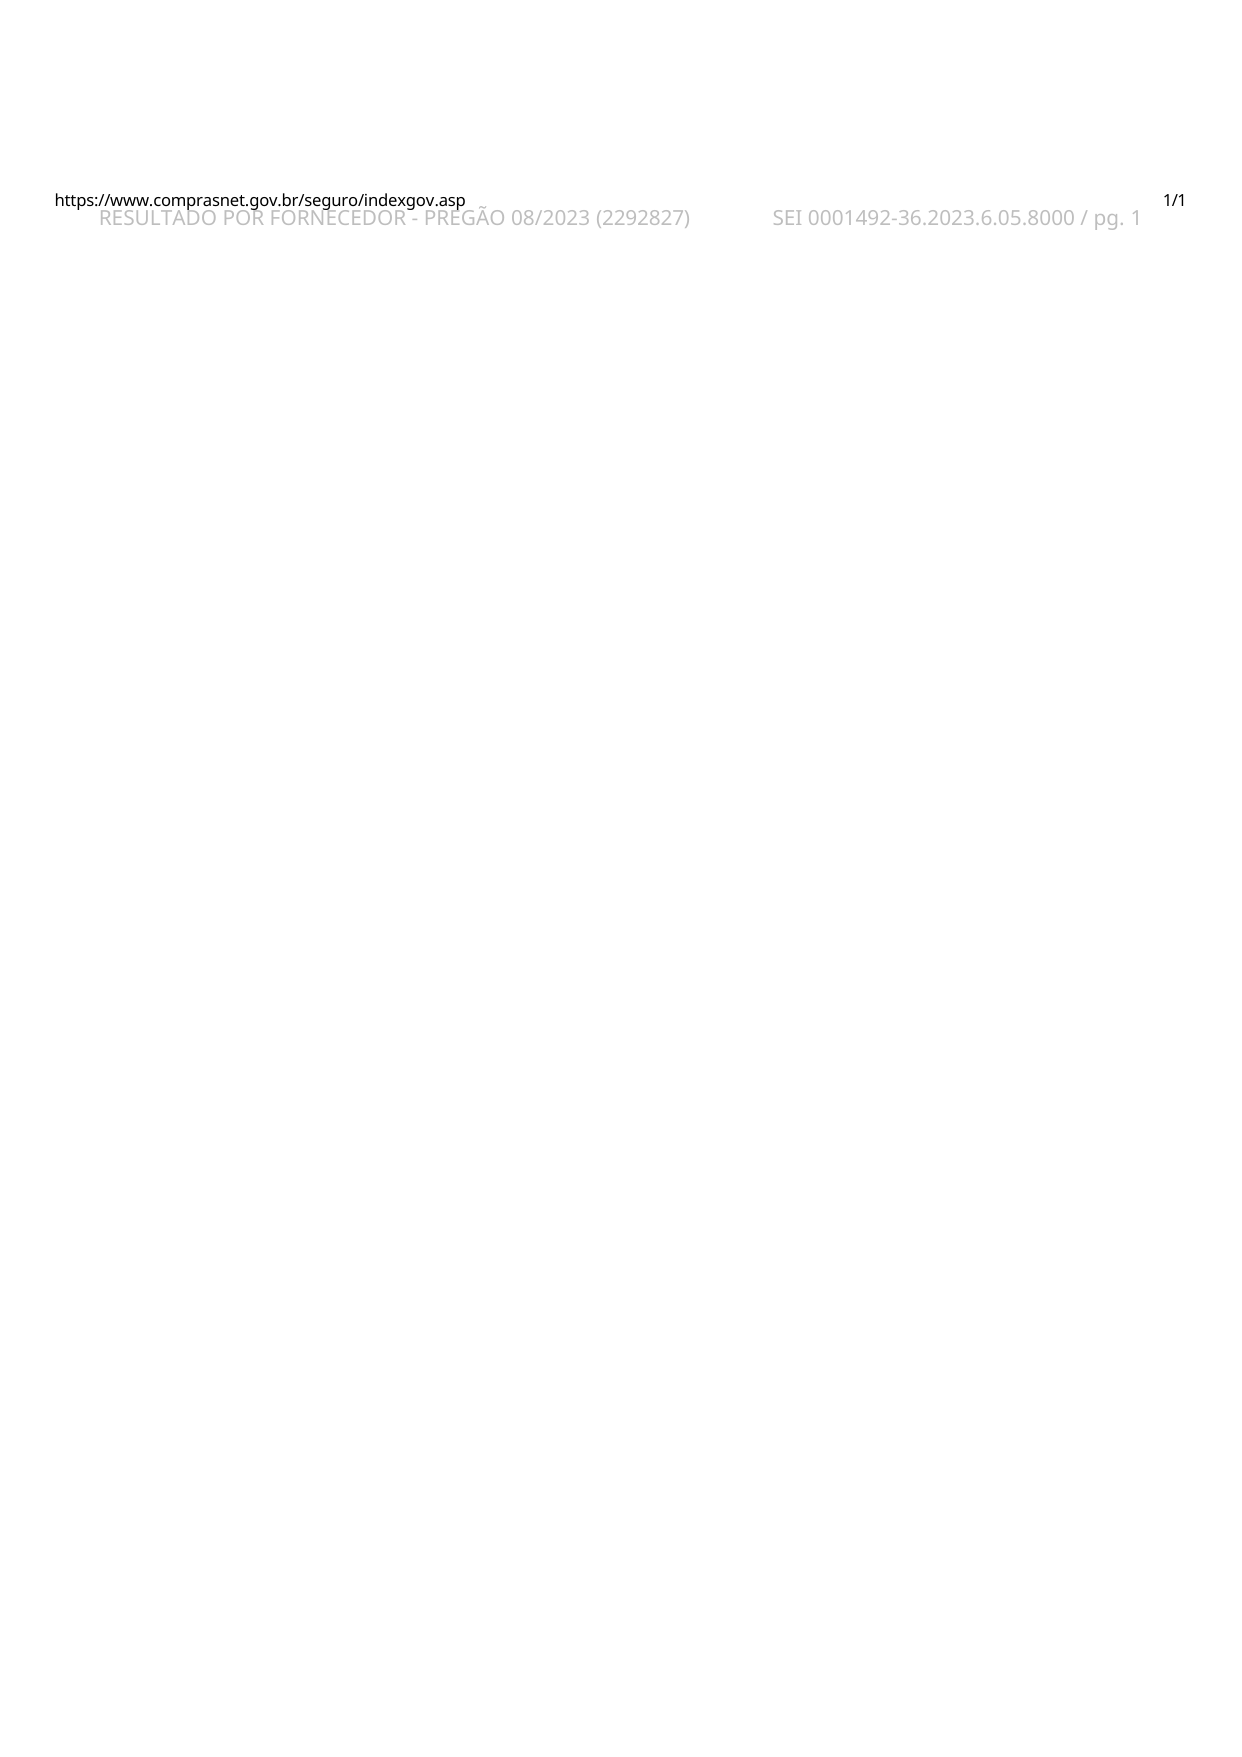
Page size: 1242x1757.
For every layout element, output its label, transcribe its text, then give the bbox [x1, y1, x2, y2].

text RESULTADO POR FORNECEDOR - PREGÃO 08/2023 (2292827) SEI 0001492-36.2023.6.05.8000 / pg. 1 [44, 209, 1198, 229]
text https://www.comprasnet.gov.br/seguro/indexgov.asp 1/1 [44, 194, 1198, 209]
